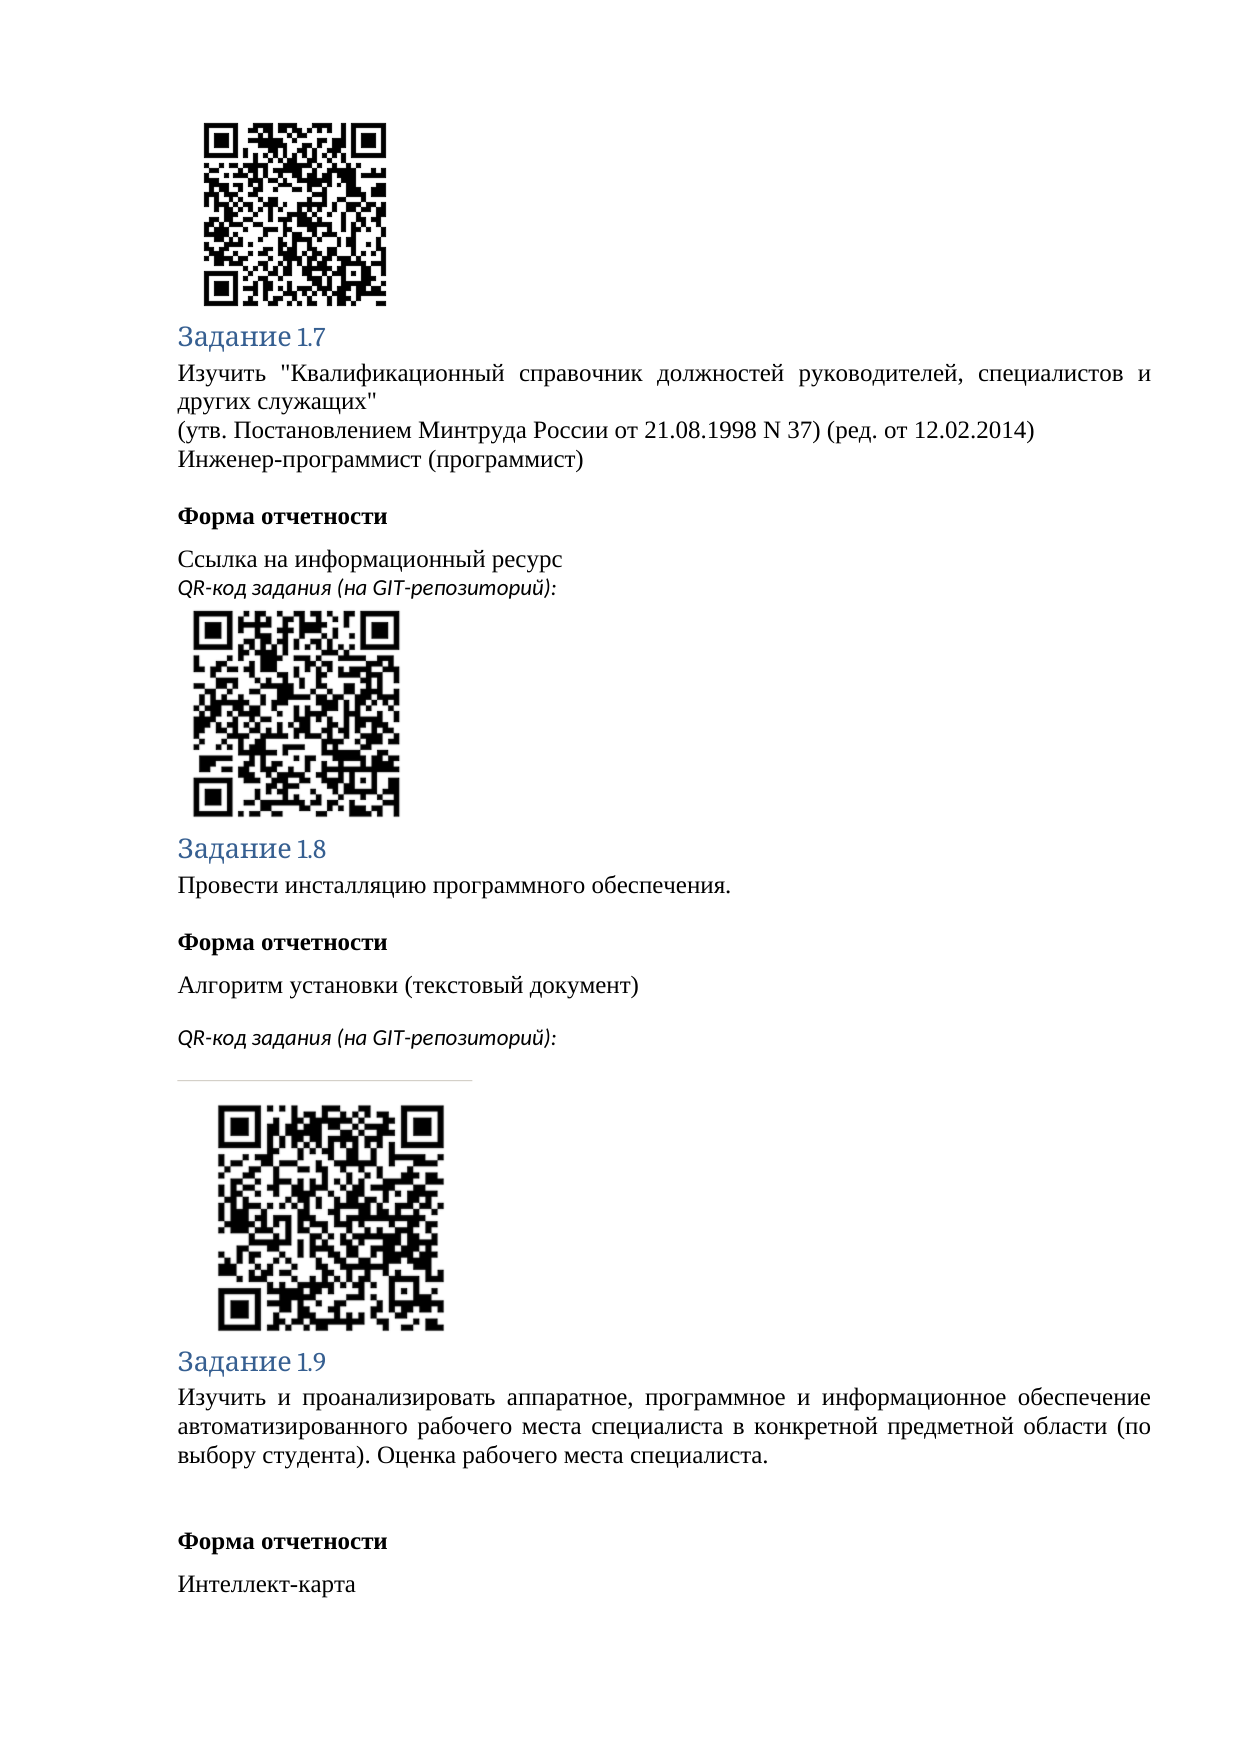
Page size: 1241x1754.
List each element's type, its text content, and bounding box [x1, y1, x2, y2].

text Изучить и проанализировать аппаратное, программное и информационное обеспечение автоматизированного рабочего места специалиста в конкретной предметной области (по выбору студента). Оценка рабочего места специалиста. [177, 1382, 1152, 1469]
text (утв. Постановлением Минтруда России от 21.08.1998 N 37) (ред. от 12.02.2014) [177, 415, 1152, 444]
picture [177, 118, 392, 314]
text Форма отчетности [177, 501, 1152, 530]
subtitle Задание 1.7 [177, 322, 1152, 353]
text Форма отчетности [177, 927, 1152, 956]
text Форма отчетности [177, 1526, 1152, 1555]
text Алгоритм установки (текстовый документ) [177, 971, 1152, 999]
text Инженер-программист (программист) [177, 444, 1152, 473]
text Интеллект-карта [177, 1569, 1152, 1598]
picture [177, 601, 416, 830]
text Ссылка на информационный ресурс [177, 544, 1152, 573]
text Провести инсталляцию программного обеспечения. [177, 870, 1152, 899]
text QR-код задания (на GIT-репозиторий): [177, 573, 1152, 601]
text Изучить "Квалификационный справочник должностей руководителей, специалистов и других служащих" [177, 358, 1152, 415]
text QR-код задания (на GIT-репозиторий): [177, 1023, 1152, 1051]
subtitle Задание 1.9 [177, 1347, 1152, 1378]
picture [177, 1080, 473, 1343]
subtitle Задание 1.8 [177, 834, 1152, 865]
